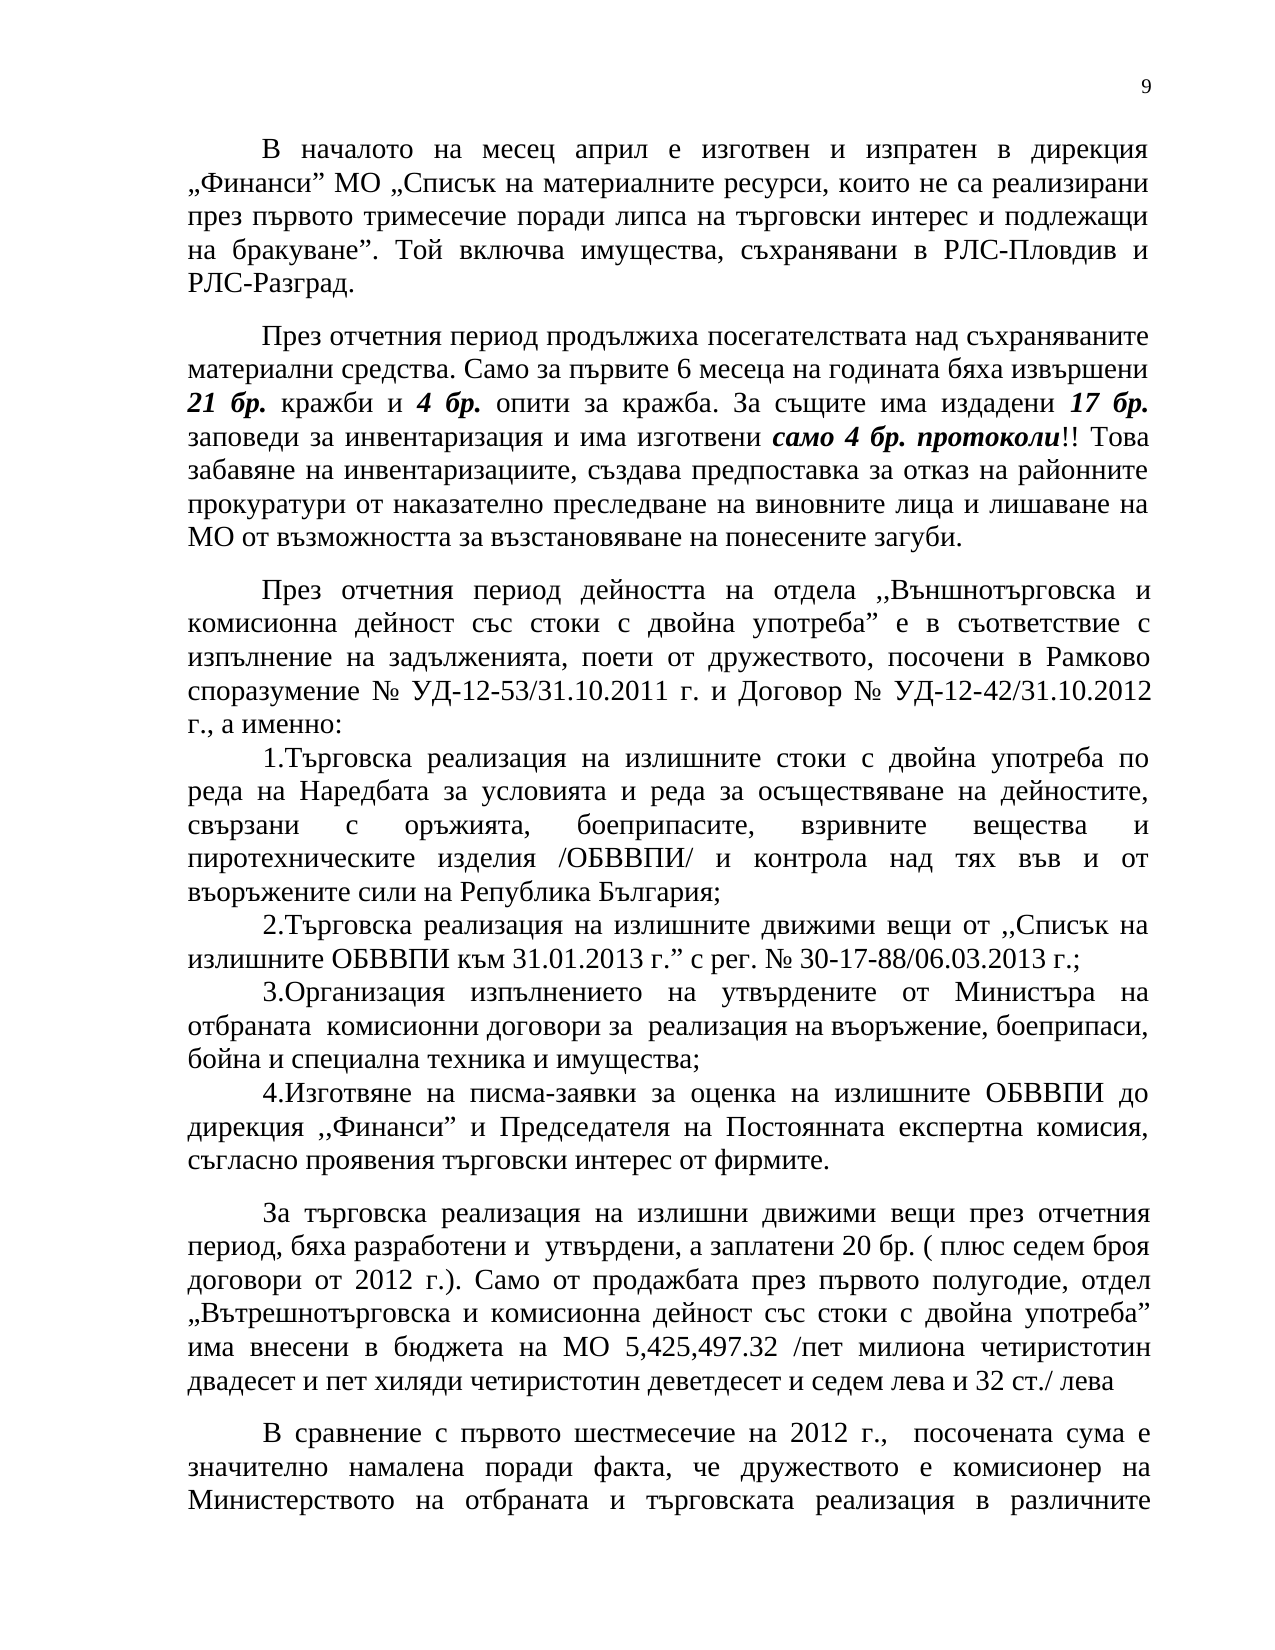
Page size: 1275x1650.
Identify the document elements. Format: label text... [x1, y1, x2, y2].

text В началото на месец април е изготвен и изпратен в дирекция „Финанси” МО „Списък на материалните ресурси, които не са реализирани през първото тримесечие поради липса на търговски интерес и подлежащи на бракуване”. Той включва имущества, съхранявани в РЛС-Пловдив и РЛС-Разград. [187, 131, 1149, 299]
text През отчетния период продължиха посегателствата над съхраняваните материални средства. Само за първите 6 месеца на годината бяха извършени 21 бр. кражби и 4 бр. опити за кражба. За същите има издадени 17 бр. заповеди за инвентаризация и има изготвени само 4 бр. протоколи!! Това забавяне на инвентаризациите, създава предпоставка за отказ на районните прокуратури от наказателно преследване на виновните лица и лишаване на МО от възможността за възстановяване на понесените загуби. [187, 318, 1149, 553]
text През отчетния период дейността на отдела ,,Външнотърговска и комисионна дейност със стоки с двойна употреба” е в съответствие с изпълнение на задълженията, поети от дружеството, посочени в Рамково споразумение № УД-12-53/31.10.2011 г. и Договор № УД-12-42/31.10.2012 г., а именно: [187, 572, 1152, 740]
text 4.Изготвяне на писма-заявки за оценка на излишните ОБВВПИ до дирекция ,,Финанси” и Председателя на Постоянната експертна комисия, съгласно проявения търговски интерес от фирмите. [187, 1075, 1150, 1176]
text 1.Търговска реализация на излишните стоки с двойна употреба по реда на Наредбата за условията и реда за осъществяване на дейностите, свързани с оръжията, боеприпасите, взривните вещества и пиротехническите изделия /ОБВВПИ/ и контрола над тях във и от въоръжените сили на Република България; [187, 740, 1150, 907]
text 3.Организация изпълнението на утвърдените от Министъра на отбраната комисионни договори за реализация на въоръжение, боеприпаси, бойна и специална техника и имущества; [187, 974, 1150, 1075]
text 2.Търговска реализация на излишните движими вещи от ,,Списък на излишните ОБВВПИ към 31.01.2013 г.” с рег. № 30-17-88/06.03.2013 г.; [187, 907, 1150, 974]
text За търговска реализация на излишни движими вещи през отчетния период, бяха разработени и утвърдени, а заплатени 20 бр. ( плюс седем броя договори от 2012 г.). Само от продажбата през първото полугодие, отдел „Вътрешнотърговска и комисионна дейност със стоки с двойна употреба” има внесени в бюджета на МО 5,425,497.32 /пет милиона четиристотин двадесет и пет хиляди четиристотин деветдесет и седем лева и 32 ст./ лева [187, 1195, 1152, 1396]
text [187, 1415, 1152, 1516]
